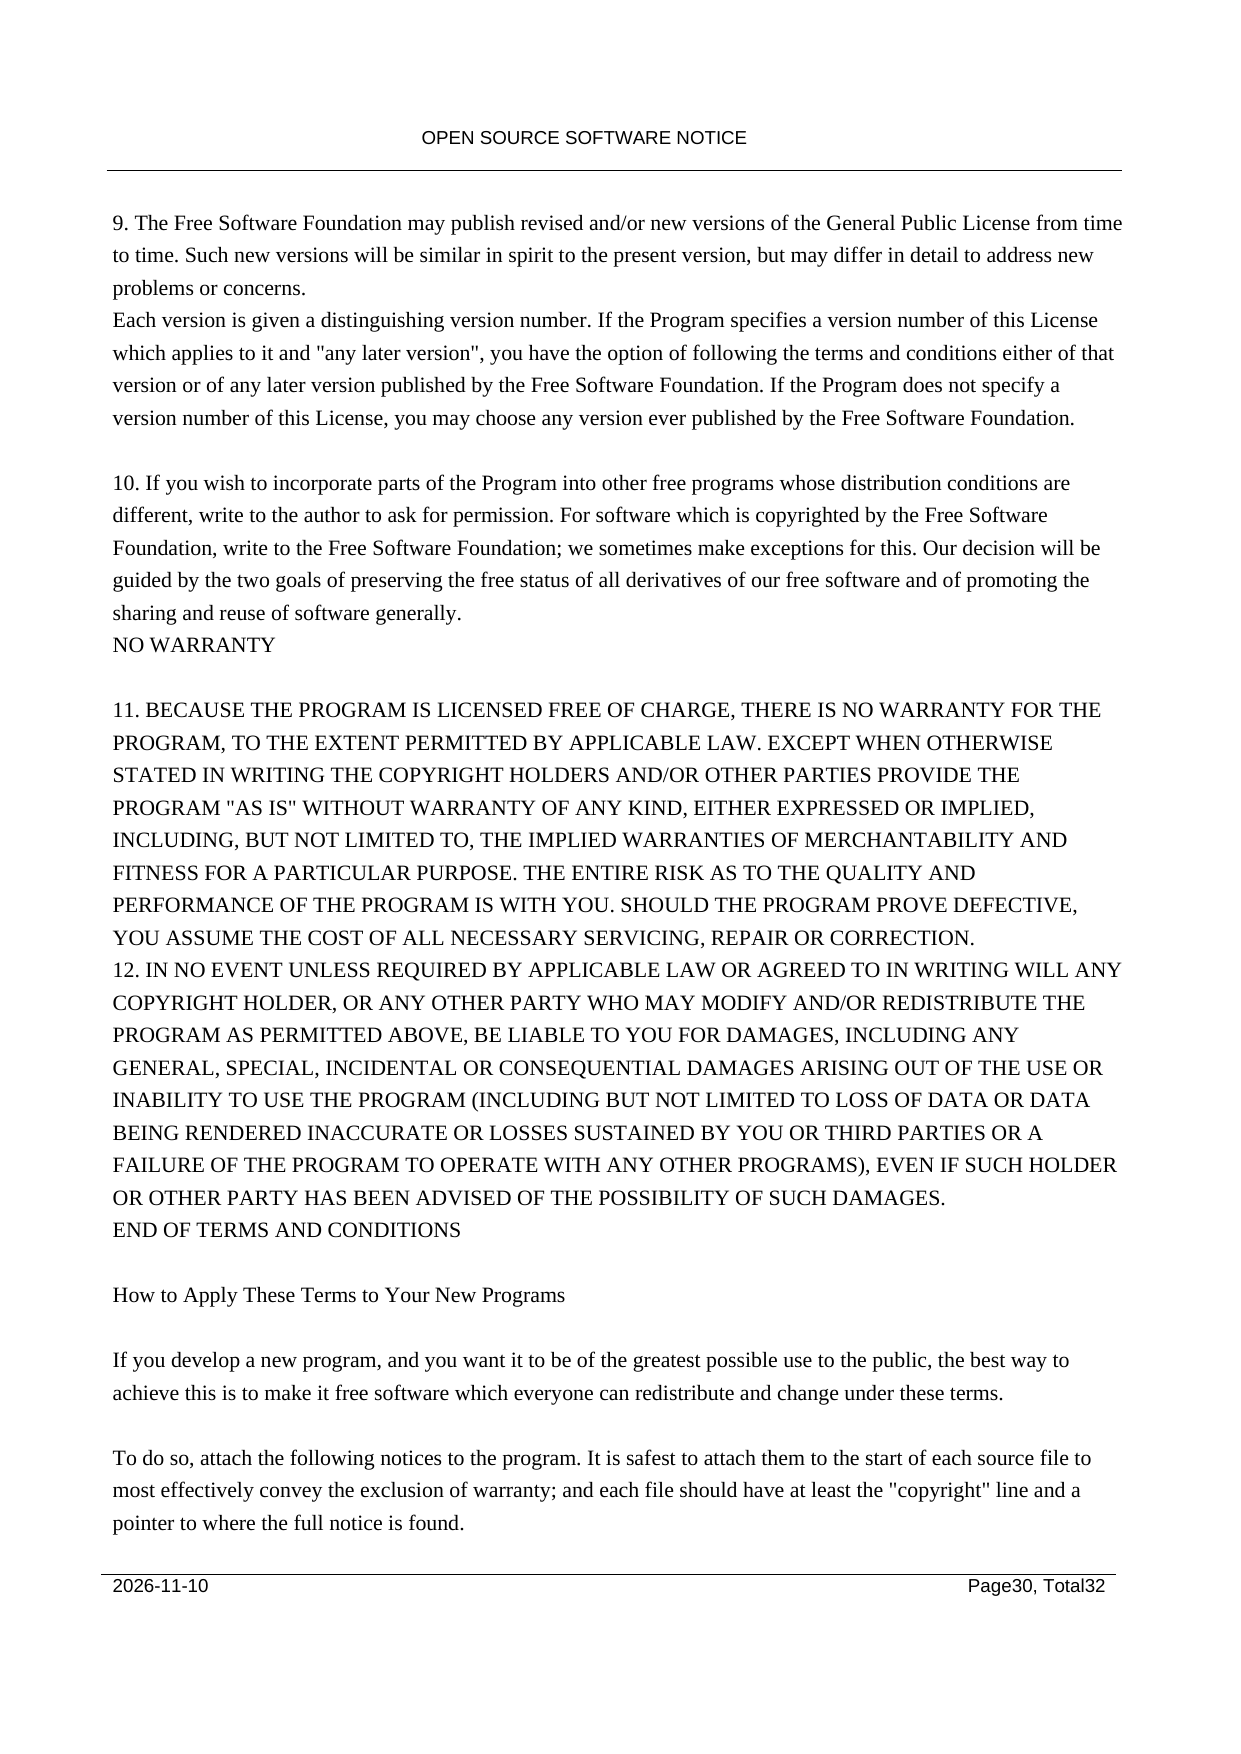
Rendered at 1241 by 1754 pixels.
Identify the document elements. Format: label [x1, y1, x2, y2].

text [112, 206, 1128, 1539]
